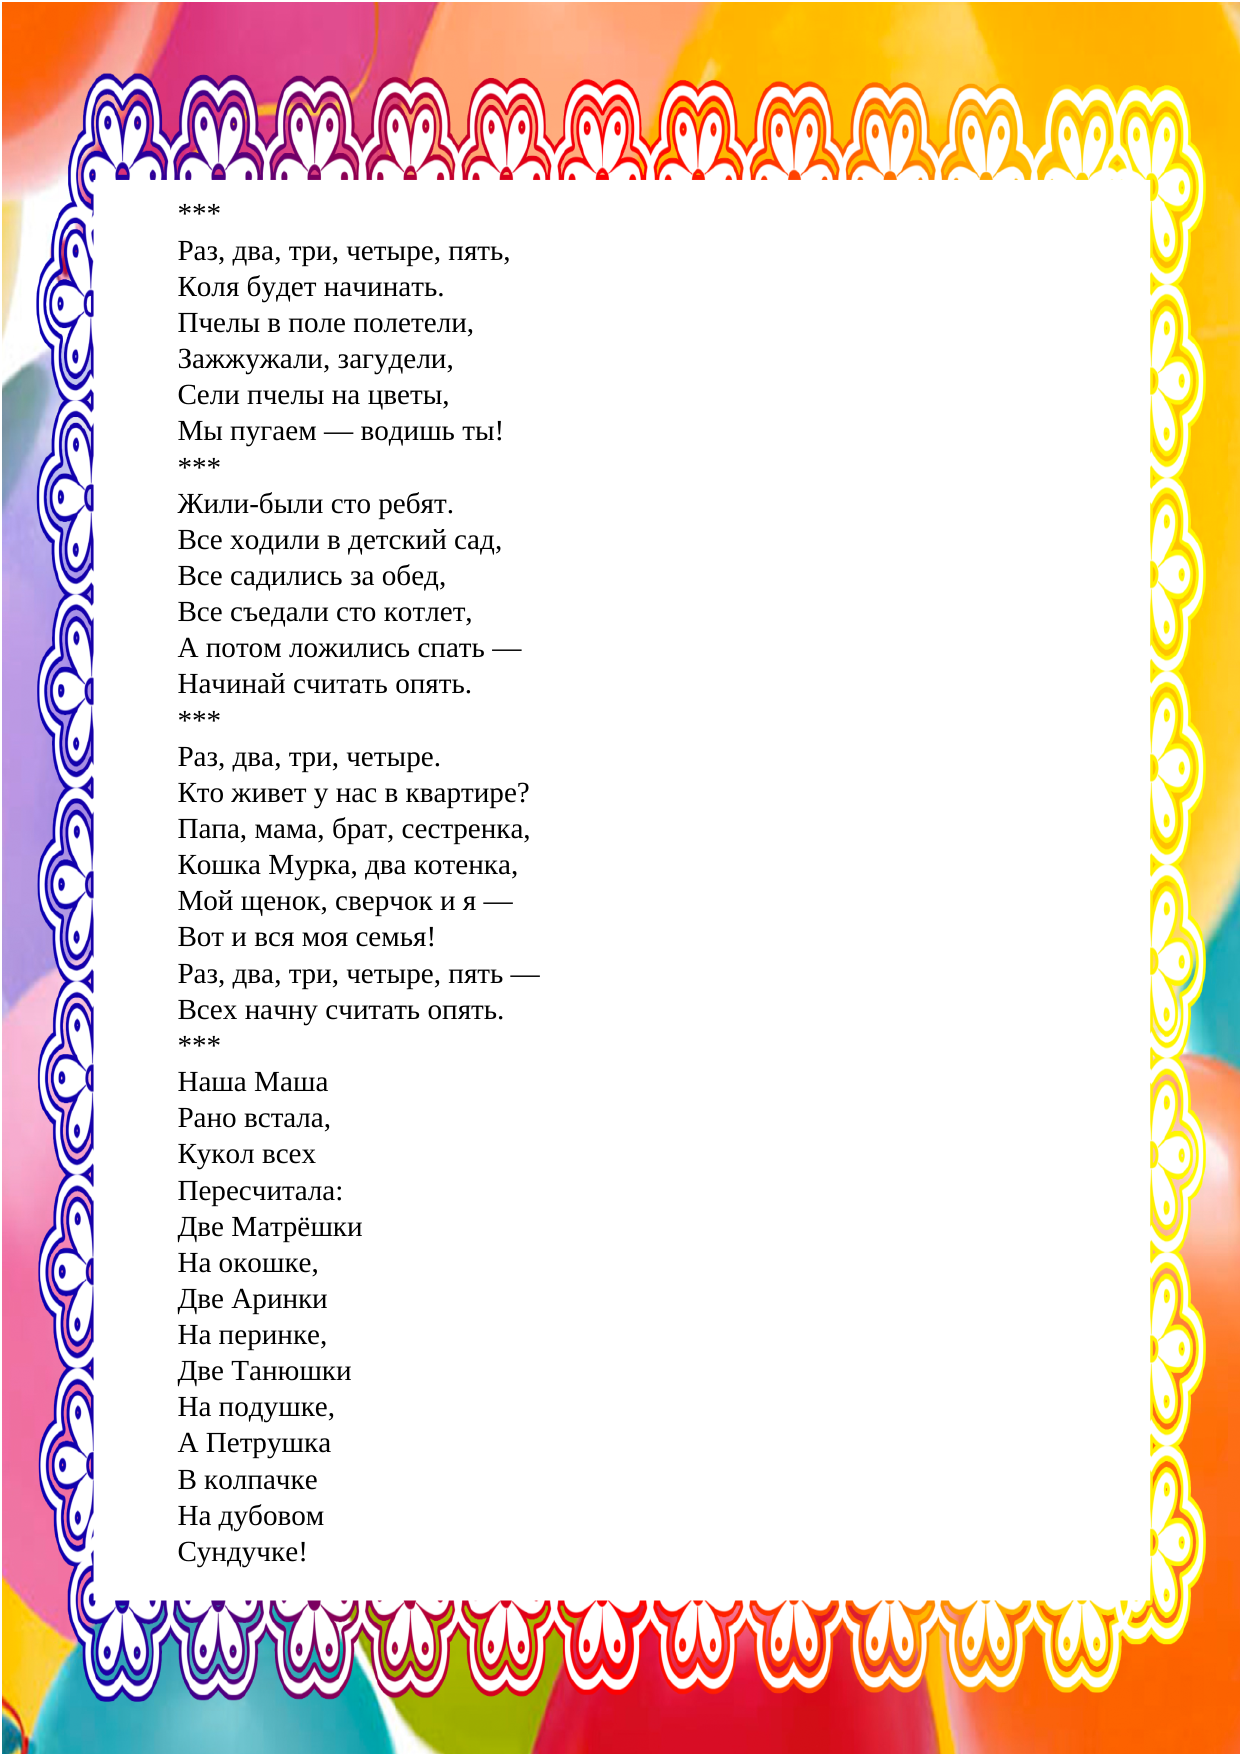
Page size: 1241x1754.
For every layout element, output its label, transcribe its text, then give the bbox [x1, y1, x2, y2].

picture [2, 2, 1240, 1754]
text *** Раз, два, три, четыре, пять, Коля будет начинать. Пчелы в поле полетели, Зажжужали, загудели, Сели пчелы на цветы, Мы пугаем — водишь ты! *** Жили-были сто ребят. Все ходили в детский сад, Все садились за обед, Все съедали сто котлет, А потом ложились спать — Начинай считать опять. *** Раз, два, три, четыре. Кто живет у нас в квартире? Папа, мама, брат, сестренка, Кошка Мурка, два котенка, Мой щенок, сверчок и я — Вот и вся моя семья! Раз, два, три, четыре, пять — Всех начну считать опять. *** Наша Маша Рано встала, Кукол всех Пересчитала: Две Матрёшки На окошке, Две Аринки На перинке, Две Танюшки На подушке, А Петрушка В колпачке На дубовом Сундучке! [177, 197, 1152, 1598]
